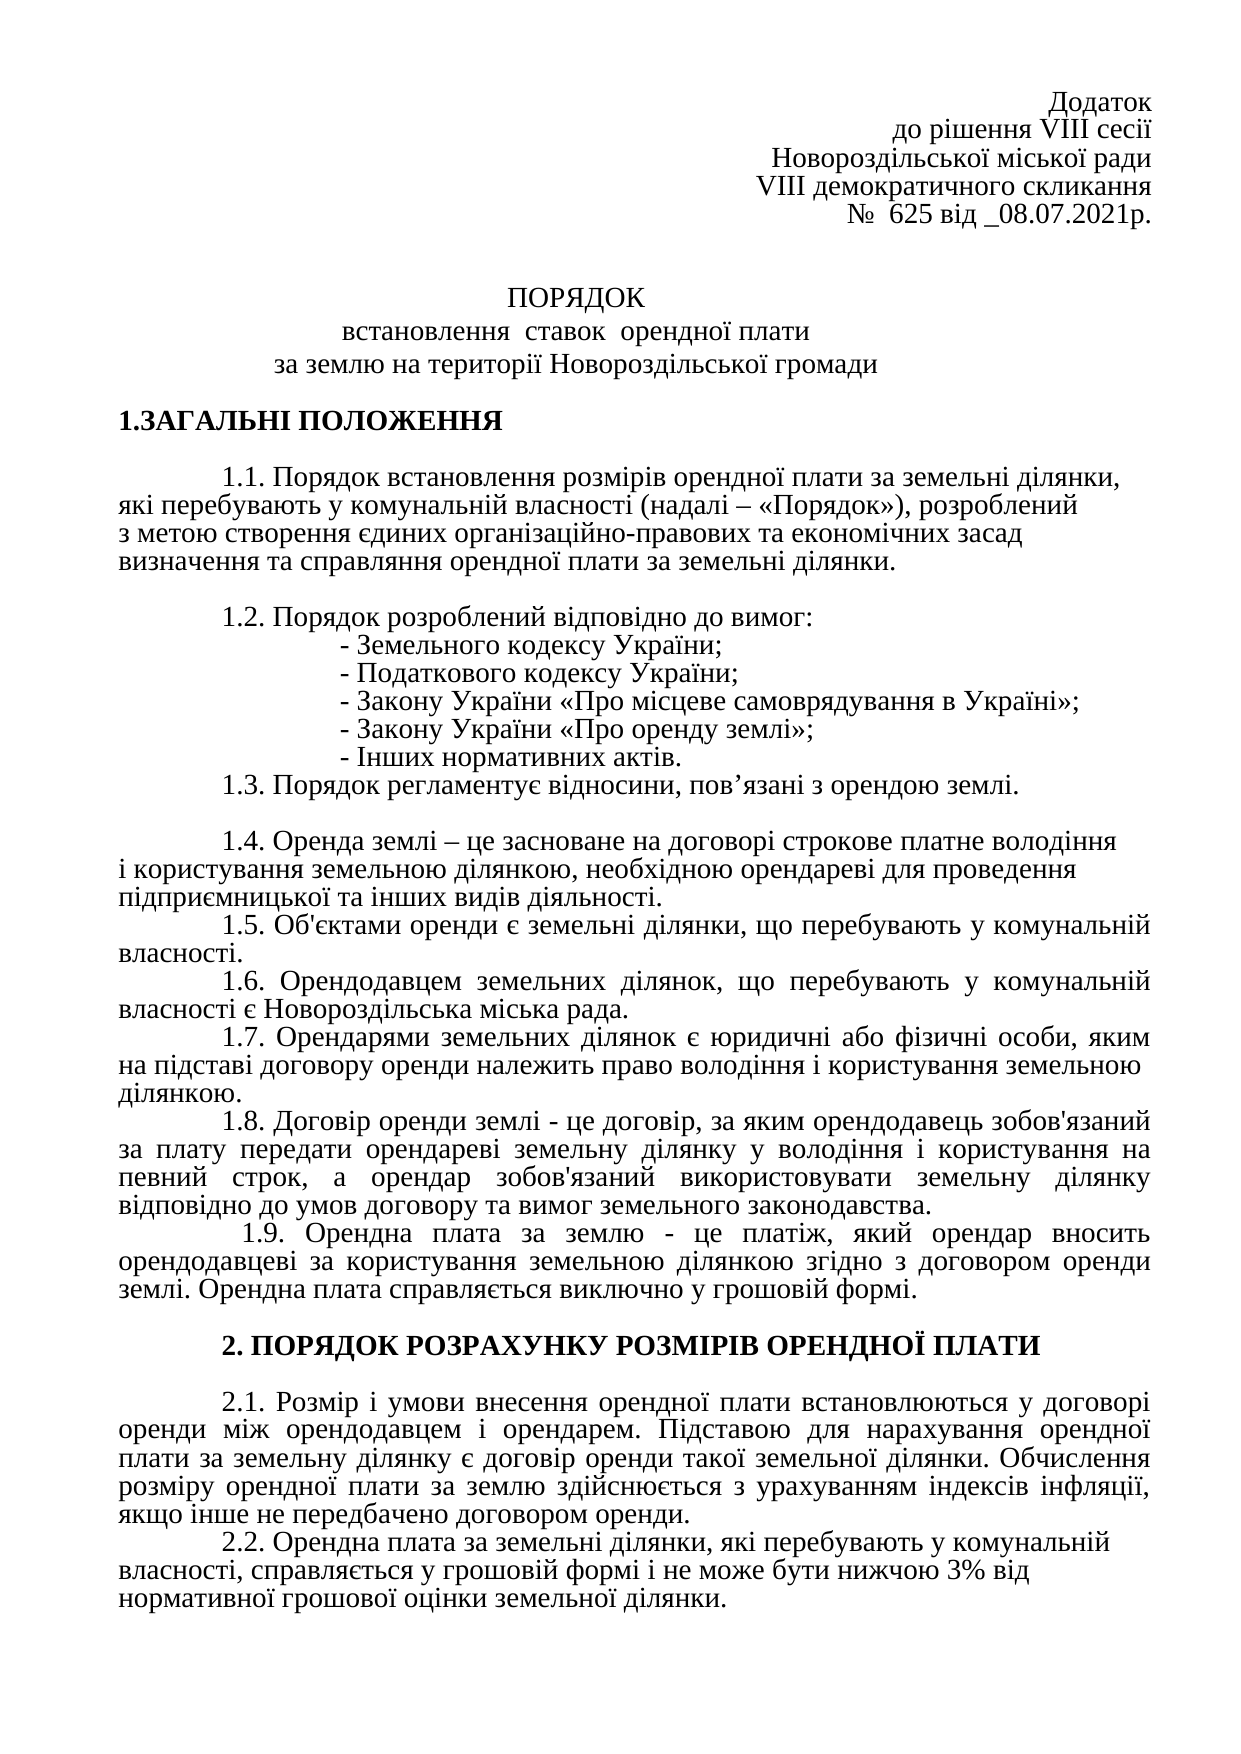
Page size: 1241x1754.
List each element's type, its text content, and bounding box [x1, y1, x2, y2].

text 1.7. Орендарями земельних ділянок є юридичні або фізичні особи, яким на підставі договору оренди належить право володіння і користування земельною [118, 1024, 1152, 1080]
text - Інших нормативних актів. [339, 744, 1152, 772]
text Додаток [118, 88, 1152, 117]
text за землю на території Новороздільської громади [0, 346, 1152, 380]
text 1.6. Орендодавцем земельних ділянок, що перебувають у комунальній власності є Новороздільська міська рада. [118, 968, 1152, 1024]
text № 625 від _08.07.2021р. [118, 201, 1152, 229]
text власності, справляється у грошовій формі і не може бути нижчою 3% від нормативної грошової оцінки земельної ділянки. [118, 1557, 1152, 1613]
text ділянкою. [118, 1080, 1152, 1108]
text 2.2. Орендна плата за земельні ділянки, які перебувають у комунальній [118, 1529, 1152, 1557]
text - Податкового кодексу України; [339, 660, 1152, 688]
text - Земельного кодексу України; [339, 632, 1152, 660]
text 1.4. Оренда землі – це засноване на договорі строкове платне володіння [118, 828, 1152, 856]
text Новороздільської міської ради VIII демократичного скликання [118, 144, 1152, 201]
text 1.9. Орендна плата за землю - це платіж, який орендар вносить орендодавцеві за користування земельною ділянкою згідно з договором оренди землі. Орендна плата справляється виключно у грошовій формі. [118, 1220, 1152, 1304]
text встановлення ставок орендної плати [0, 313, 1152, 346]
text - Закону України «Про оренду землі»; [339, 716, 1152, 744]
text 1.2. Порядок розроблений відповідно до вимог: [118, 604, 1152, 632]
text до рішення VIII сесії [118, 117, 1152, 144]
text - Закону України «Про місцеве самоврядування в Україні»; [339, 688, 1152, 716]
text 1.1. Порядок встановлення розмірів орендної плати за земельні ділянки, [118, 464, 1152, 492]
text ПОРЯДОК [0, 285, 1152, 313]
text 2. ПОРЯДОК РОЗРАХУНКУ РОЗМІРІВ ОРЕНДНОЇ ПЛАТИ [118, 1332, 1152, 1361]
text підприємницької та інших видів діяльності. [118, 884, 1152, 912]
text визначення та справляння орендної плати за земельні ділянки. [118, 548, 1152, 576]
text 1.3. Порядок регламентує відносини, пов’язані з орендою землі. [118, 772, 1152, 800]
text з метою створення єдиних організаційно-правових та економічних засад [118, 520, 1152, 548]
text які перебувають у комунальній власності (надалі – «Порядок»), розроблений [118, 492, 1152, 520]
text 2.1. Розмір і умови внесення орендної плати встановлюються у договорі оренди між орендодавцем і орендарем. Підставою для нарахування орендної плати за земельну ділянку є договір оренди такої земельної ділянки. Обчислення розміру орендної плати за землю здійснюється з урахуванням індексів інфляції, якщо інше не передбачено договором оренди. [118, 1388, 1152, 1529]
text 1.5. Об'єктами оренди є земельні ділянки, що перебувають у комунальній власності. [118, 912, 1152, 968]
text і користування земельною ділянкою, необхідною орендареві для проведення [118, 856, 1152, 884]
text 1.8. Договір оренди землі - це договір, за яким орендодавець зобов'язаний за плату передати орендареві земельну ділянку у володіння і користування на певний строк, а орендар зобов'язаний використовувати земельну ділянку відповідно до умов договору та вимог земельного законодавства. [118, 1108, 1152, 1220]
text 1.ЗАГАЛЬНІ ПОЛОЖЕННЯ [118, 408, 1152, 436]
